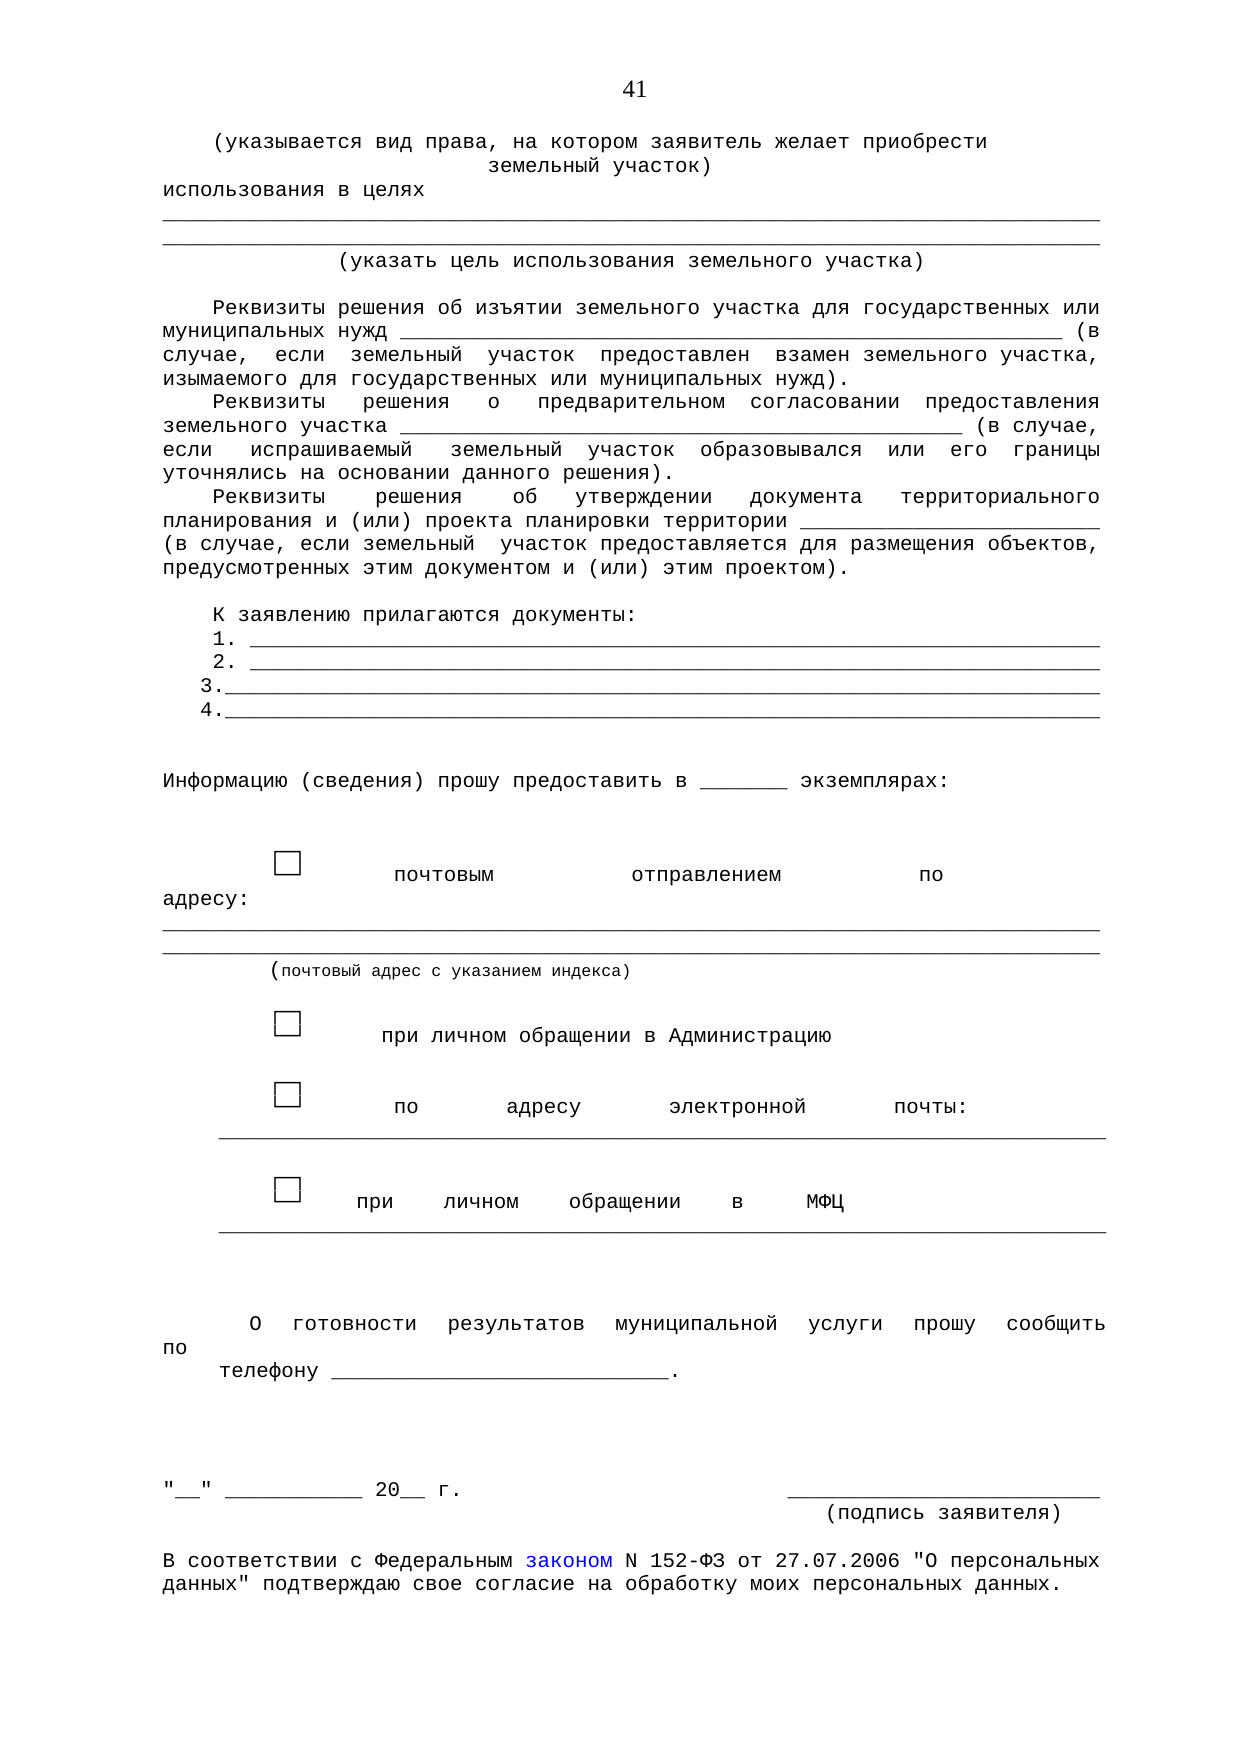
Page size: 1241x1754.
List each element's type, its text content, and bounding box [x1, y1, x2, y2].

text _______________________________________________________________________ [162, 1214, 1107, 1238]
text ┌─┐ [162, 1001, 1107, 1025]
text └─┘ почтовым отправлением по адресу: [162, 864, 1107, 912]
text К заявлению прилагаются документы: [162, 604, 1107, 628]
text "__" ___________ 20__ г. _________________________ [162, 1479, 1107, 1502]
text предусмотренных этим документом и (или) этим проектом). [162, 557, 1107, 581]
text ┌─┐ [162, 1072, 1107, 1096]
text Реквизиты решения об изъятии земельного участка для государственных или [162, 297, 1107, 321]
text (подпись заявителя) [162, 1502, 1107, 1526]
text ┌─┐ [162, 841, 1107, 864]
text В соответствии с Федеральным законом N 152-ФЗ от 27.07.2006 "О персональных [162, 1550, 1107, 1573]
text Реквизиты решения об утверждении документа территориального [162, 486, 1107, 510]
text случае, если земельный участок предоставлен взамен земельного участка, [162, 344, 1107, 368]
text Реквизиты решения о предварительном согласовании предоставления [162, 391, 1107, 415]
text └─┘ при личном обращении в МФЦ [162, 1191, 1107, 1214]
text ┌─┐ [162, 1167, 1107, 1191]
text уточнялись на основании данного решения). [162, 462, 1107, 486]
text муниципальных нужд _____________________________________________________ (в [162, 321, 1107, 344]
text планирования и (или) проекта планировки территории ________________________ [162, 510, 1107, 533]
text земельного участка _____________________________________________ (в случае, [162, 415, 1107, 439]
text (в случае, если земельный участок предоставляется для размещения объектов, [162, 533, 1107, 557]
text данных" подтверждаю свое согласие на обработку моих персональных данных. [162, 1573, 1107, 1597]
text телефону ___________________________. [162, 1361, 1107, 1384]
text использования в целях ______________________________________________________________________________________________________________________________________________________ [162, 179, 1107, 249]
text └─┘ при личном обращении в Администрацию [162, 1025, 1107, 1049]
text 3.______________________________________________________________________ [162, 675, 1107, 699]
text Информацию (сведения) прошу предоставить в _______ экземплярах: [162, 770, 1107, 793]
text (почтовый адрес с указанием индекса) [162, 959, 1107, 983]
text └─┘ по адресу электронной почты: [162, 1096, 1107, 1120]
text 4.______________________________________________________________________ [162, 699, 1107, 722]
text если испрашиваемый земельный участок образовывался или его границы [162, 439, 1107, 462]
text земельный участок) [162, 155, 1107, 179]
text О готовности результатов муниципальной услуги прошу сообщить по [162, 1313, 1107, 1361]
text _______________________________________________________________________ [162, 1120, 1107, 1143]
text (указывается вид права, на котором заявитель желает приобрести [162, 131, 1107, 155]
text 1. ____________________________________________________________________ [162, 628, 1107, 652]
text изымаемого для государственных или муниципальных нужд). [162, 368, 1107, 391]
text ______________________________________________________________________________________________________________________________________________________ [162, 912, 1107, 959]
text (указать цель использования земельного участка) [162, 249, 1107, 273]
text 2. ____________________________________________________________________ [162, 652, 1107, 675]
